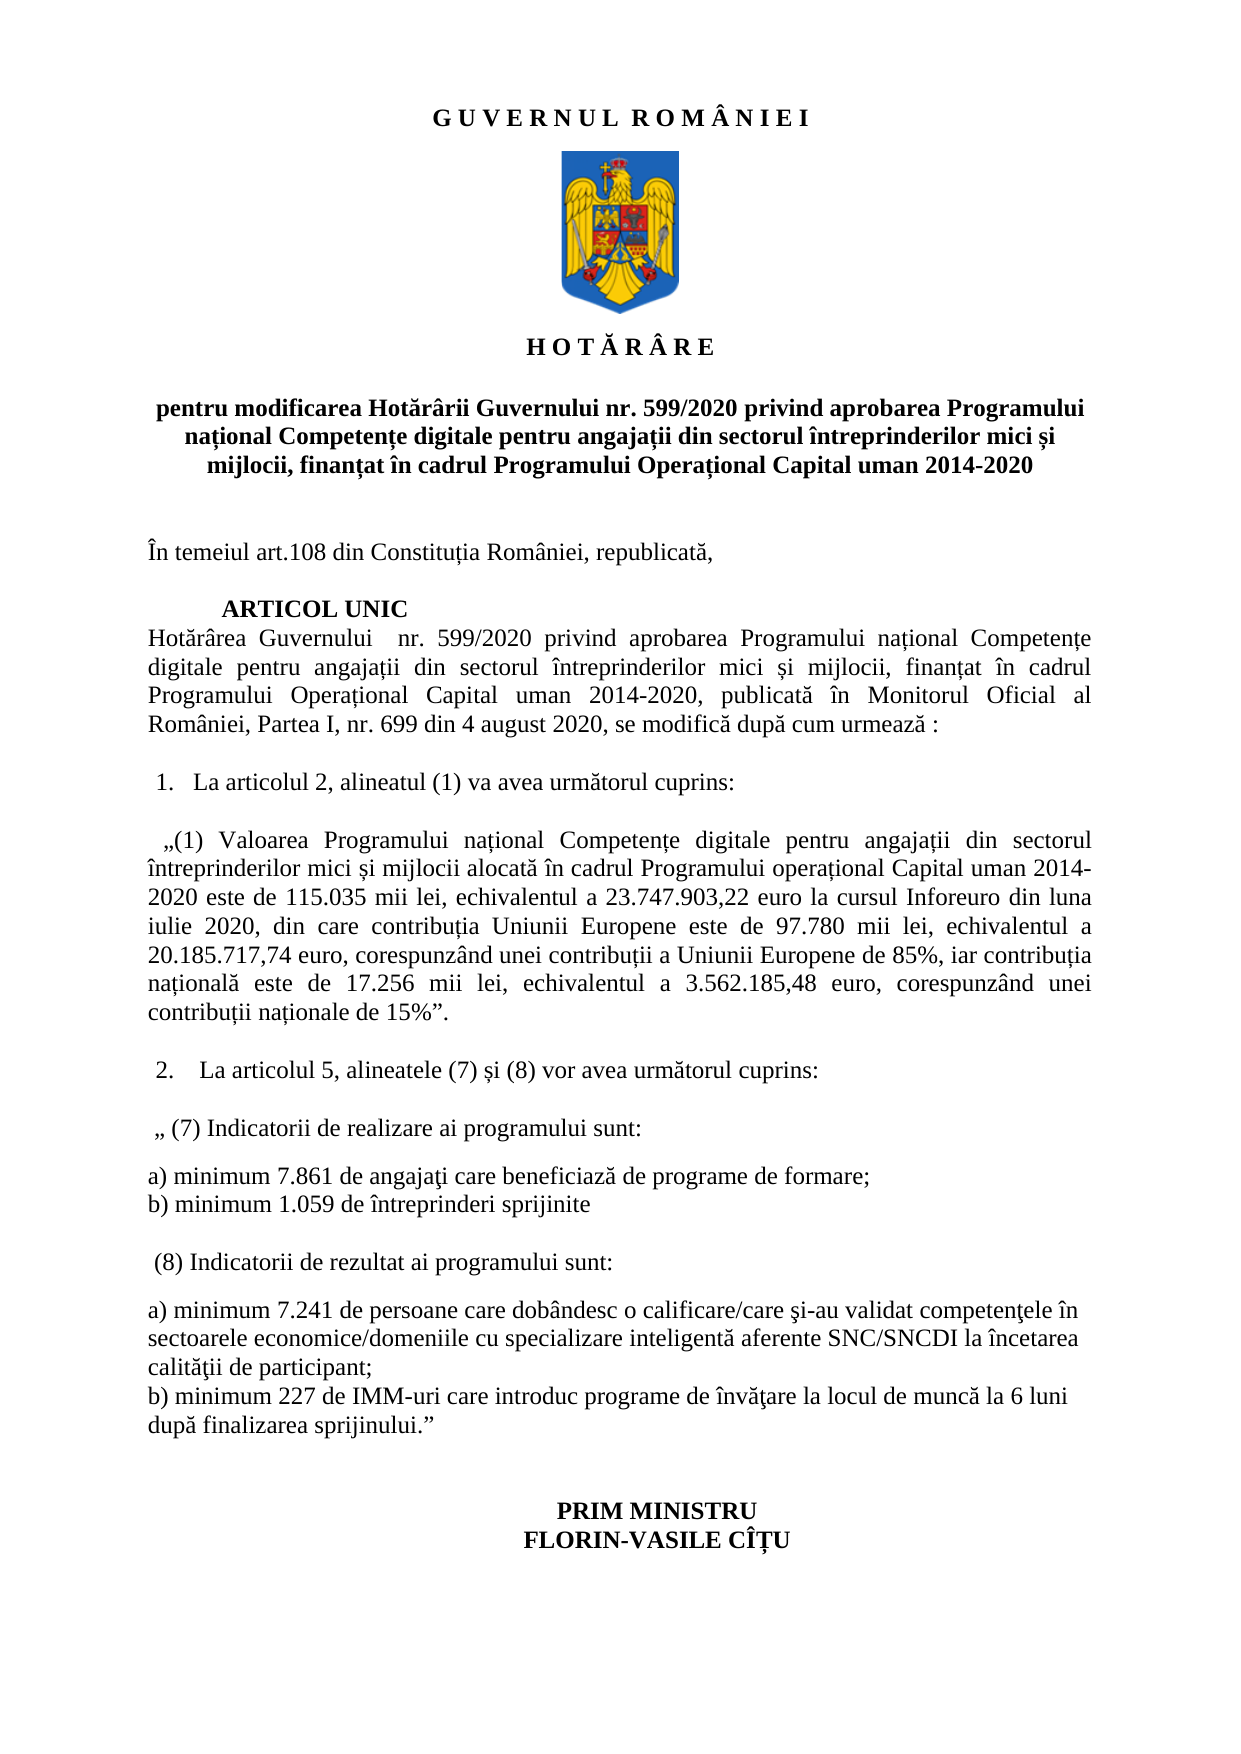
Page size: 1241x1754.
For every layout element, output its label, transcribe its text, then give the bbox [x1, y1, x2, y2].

list La articolul 5, alineatele (7) și (8) vor avea următorul cuprins: [155, 1055, 1093, 1084]
text FLORIN-VASILE CÎȚU [148, 1525, 1093, 1553]
text „ (7) Indicatorii de realizare ai programului sunt: [148, 1113, 1093, 1142]
text pentru modificarea Hotărârii Guvernului nr. 599/2020 privind aprobarea Programului național Competențe digitale pentru angajații din sectorul întreprinderilor mici și mijlocii, finanțat în cadrul Programului Operațional Capital uman 2014-2020 [148, 393, 1093, 479]
text a) minimum 7.241 de persoane care dobândesc o calificare/care şi-au validat competenţele în sectoarele economice/domeniile cu specializare inteligentă aferente SNC/SNCDI la încetarea calităţii de participant; [148, 1295, 1093, 1381]
text În temeiul art.108 din Constituția României, republicată, [148, 537, 1093, 566]
text PRIM MINISTRU [148, 1496, 1093, 1525]
list La articolul 2, alineatul (1) va avea următorul cuprins: [155, 767, 1093, 796]
text H O T Ă R Â R E [148, 332, 1093, 361]
picture [561, 151, 679, 314]
text a) minimum 7.861 de angajaţi care beneficiază de programe de formare; [148, 1161, 1093, 1189]
text Hotărârea Guvernului nr. 599/2020 privind aprobarea Programului național Competențe digitale pentru angajații din sectorul întreprinderilor mici și mijlocii, finanțat în cadrul Programului Operațional Capital uman 2014-2020, publicată în Monitorul Oficial al României, Partea I, nr. 699 din 4 august 2020, se modifică după cum urmează : [148, 623, 1093, 738]
text ARTICOL UNIC [148, 594, 1093, 623]
text b) minimum 227 de IMM-uri care introduc programe de învăţare la locul de muncă la 6 luni după finalizarea sprijinului.” [148, 1381, 1093, 1438]
text G U V E R N U L R O M Â N I E I [148, 103, 1093, 132]
text b) minimum 1.059 de întreprinderi sprijinite [148, 1189, 1093, 1218]
text (8) Indicatorii de rezultat ai programului sunt: [148, 1247, 1093, 1276]
text „(1) Valoarea Programului național Competențe digitale pentru angajații din sectorul întreprinderilor mici și mijlocii alocată în cadrul Programului operațional Capital uman 2014- 2020 este de 115.035 mii lei, echivalentul a 23.747.903,22 euro la cursul Inforeuro din luna iulie 2020, din care contribuția Uniunii Europene este de 97.780 mii lei, echivalentul a 20.185.717,74 euro, corespunzând unei contribuții a Uniunii Europene de 85%, iar contribuția națională este de 17.256 mii lei, echivalentul a 3.562.185,48 euro, corespunzând unei contribuții naționale de 15%”. [148, 825, 1093, 1026]
